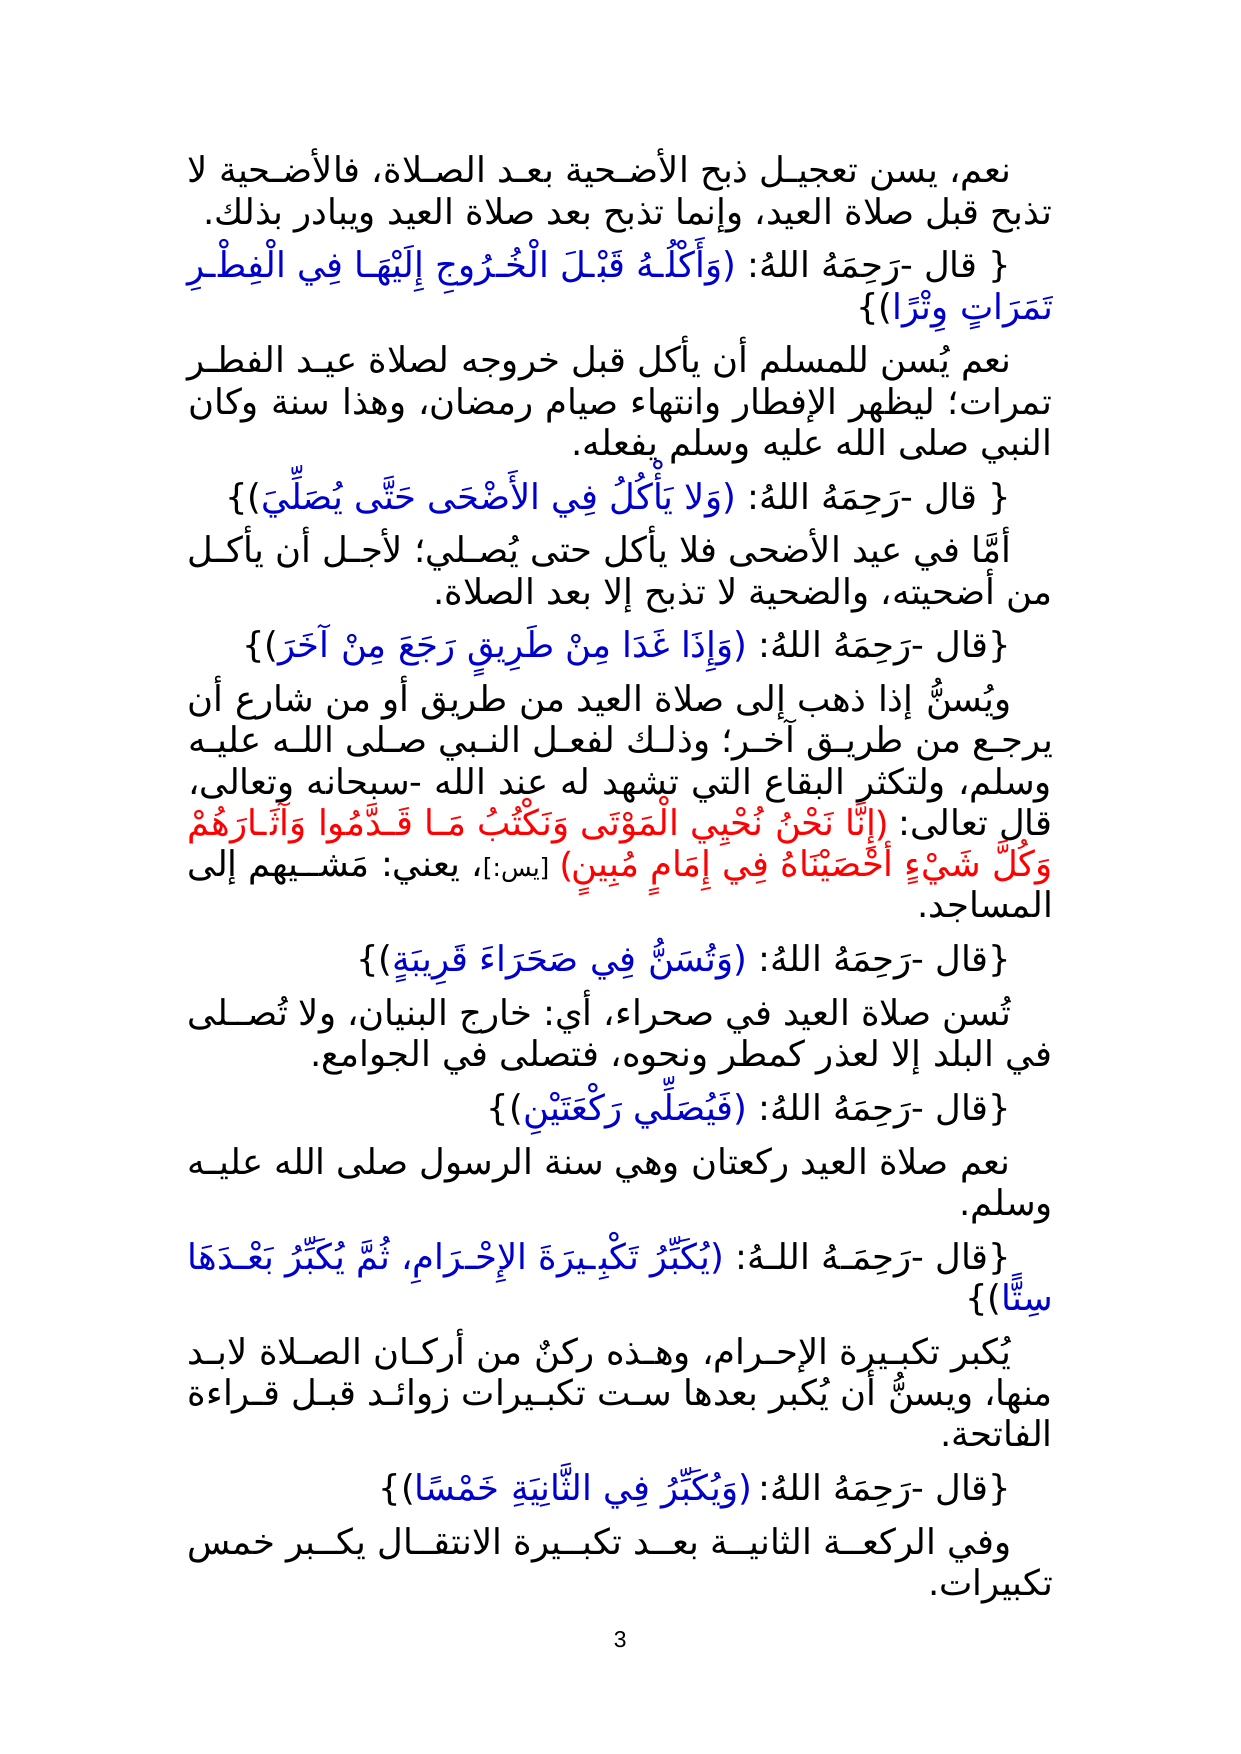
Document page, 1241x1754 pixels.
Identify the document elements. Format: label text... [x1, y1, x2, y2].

text نعم صلاة العيد ركعتان وهي سنة الرسول صلى الله عليه وسلم. [187, 1141, 1053, 1224]
text تُسن صلاة العيد في صحراء، أي: خارج البنيان، ولا تُصلى في البلد إلا لعذر كمطر ونحوه، فتصلى في الجوامع. [187, 992, 1053, 1075]
text يُكبر تكبيرة الإحرام، وهذه ركنٌ من أركان الصلاة لابد منها، ويسنُّ أن يُكبر بعدها ست تكبيرات زوائد قبل قراءة الفاتحة. [187, 1331, 1053, 1455]
text ويُسنُّ إذا ذهب إلى صلاة العيد من طريق أو من شارع أن يرجع من طريق آخر؛ وذلك لفعل النبي صلى الله عليه وسلم، ولتكثر البقاع التي تشهد له عند الله -سبحانه وتعالى، قال تعالى: ﴿إِنَّا نَحْنُ نُحْيِي الْمَوْتَى وَنَكْتُبُ مَا قَدَّمُوا وَآثَارَهُمْ وَكُلَّ شَيْءٍ أحْصَيْنَاهُ فِي إِمَامٍ مُبِينٍ﴾ [يس:]، يعني: مَشيهم إلى المساجد. [187, 679, 1053, 926]
text {قال -رَحِمَهُ اللهُ: (وَيُكَبِّرُ فِي الثَّانِيَةِ خَمْسًا)} [187, 1467, 1053, 1509]
text {قال -رَحِمَهُ اللهُ: (يُكَبِّرُ تَكْبِيرَةَ الإِحْرَامِ، ثُمَّ يُكَبِّرُ بَعْدَهَا سِتًّا)} [187, 1236, 1053, 1319]
text نعم يُسن للمسلم أن يأكل قبل خروجه لصلاة عيد الفطر تمرات؛ ليظهر الإفطار وانتهاء صيام رمضان، وهذا سنة وكان النبي صلى الله عليه وسلم يفعله. [187, 340, 1053, 464]
text { قال -رَحِمَهُ اللهُ: (وَأَكْلُهُ قَبْلَ الْخُرُوجِ إِلَيْهَا فِي الْفِطْرِ تَمَرَاتٍ وِتْرًا)} [187, 245, 1053, 327]
text وفي الركعة الثانية بعد تكبيرة الانتقال يكبر خمس تكبيرات. [187, 1521, 1053, 1604]
text نعم، يسن تعجيل ذبح الأضحية بعد الصلاة، فالأضحية لا تذبح قبل صلاة العيد، وإنما تذبح بعد صلاة العيد ويبادر بذلك. [187, 150, 1053, 232]
text { قال -رَحِمَهُ اللهُ: (وَلا يَأْكُلُ فِي الأَضْحَى حَتَّى يُصَلِّيَ)} [187, 476, 1053, 517]
text {قال -رَحِمَهُ اللهُ: (وَإِذَا غَدَا مِنْ طَرِيقٍ رَجَعَ مِنْ آخَرَ)} [187, 625, 1053, 666]
text {قال -رَحِمَهُ اللهُ: (وَتُسَنُّ فِي صَحَرَاءَ قَرِيبَةٍ)} [187, 939, 1053, 980]
text أمَّا في عيد الأضحى فلا يأكل حتى يُصلي؛ لأجل أن يأكل من أضحيته، والضحية لا تذبح إلا بعد الصلاة. [187, 530, 1053, 612]
text {قال -رَحِمَهُ اللهُ: (فَيُصَلِّي رَكْعَتَيْنِ)} [187, 1087, 1053, 1129]
